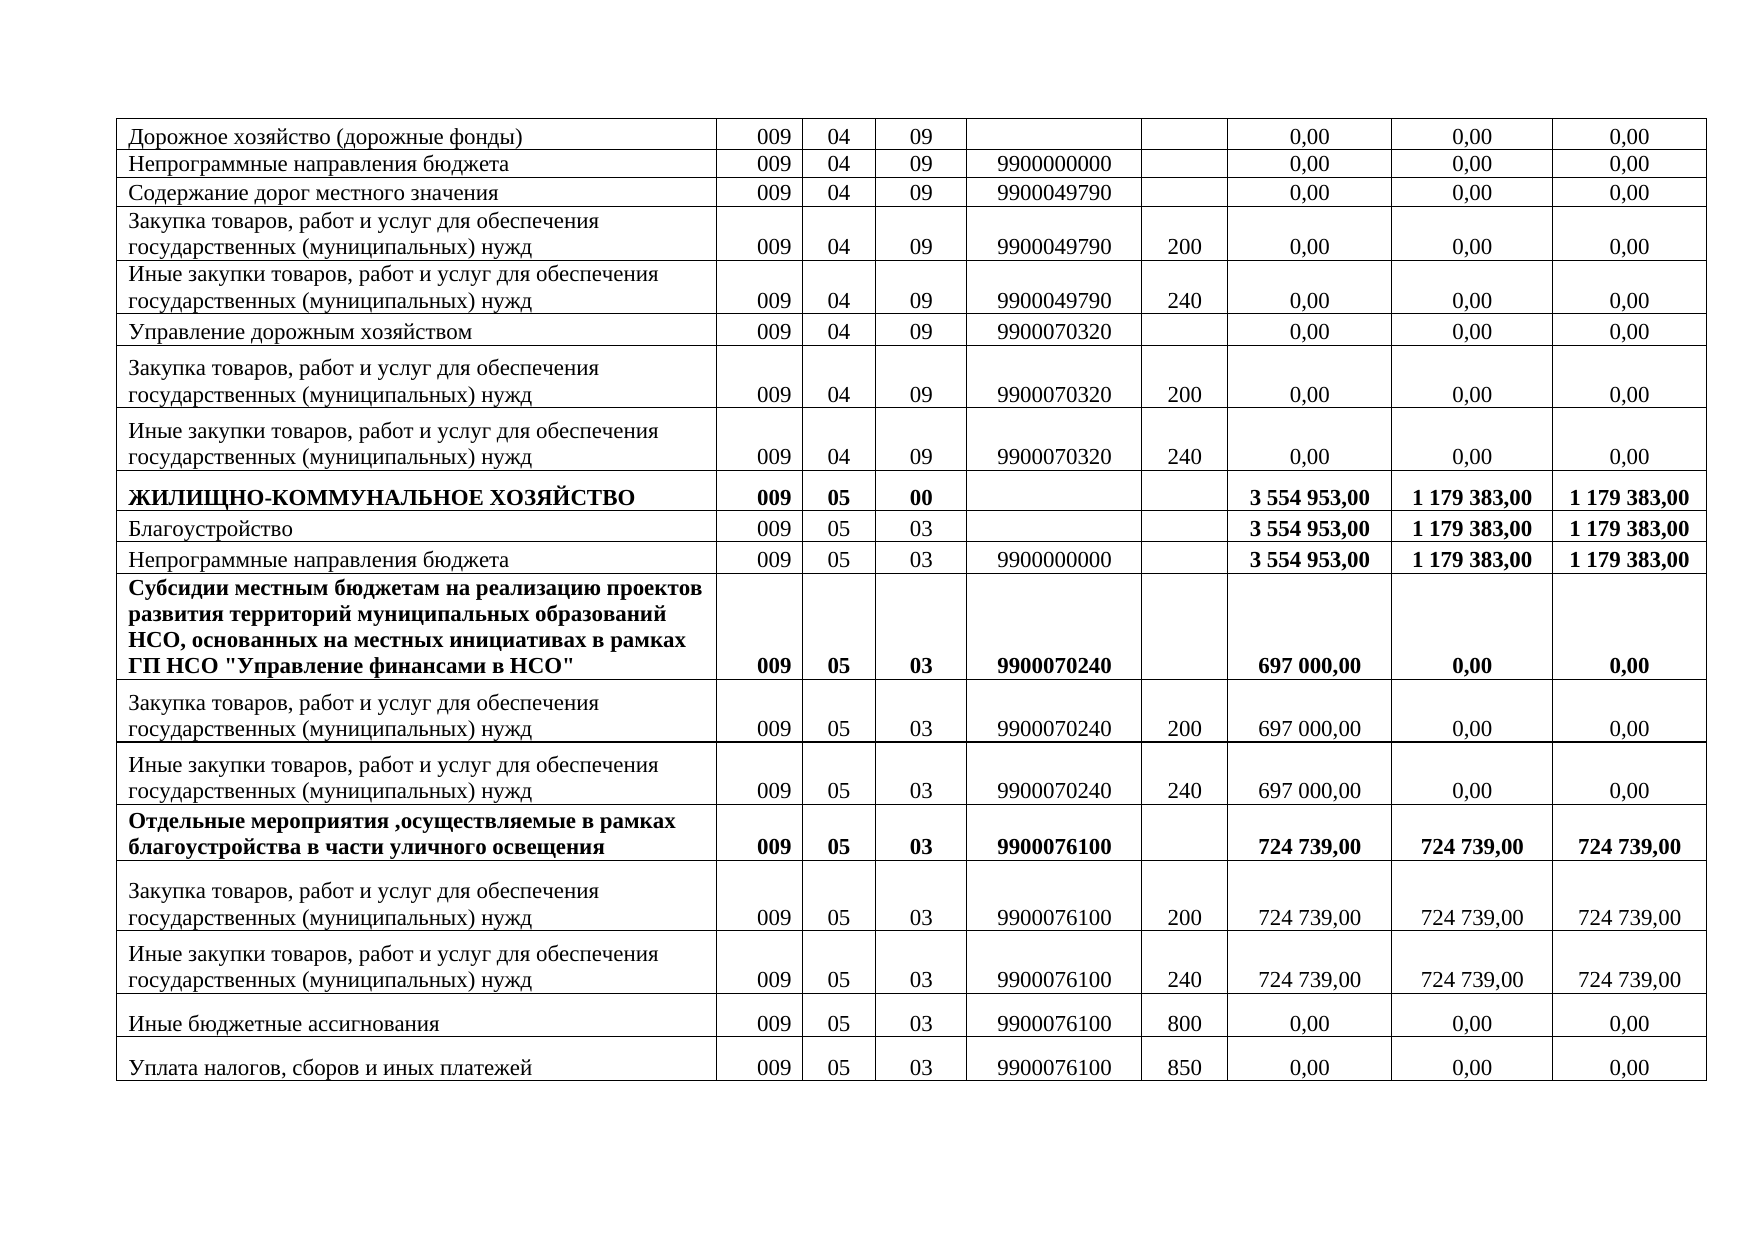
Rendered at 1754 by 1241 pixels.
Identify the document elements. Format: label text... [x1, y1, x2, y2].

table_cell 724 739,00 [1392, 805, 1552, 860]
table_cell 09 [876, 178, 966, 206]
table_cell 240 [1142, 743, 1227, 804]
table_cell 03 [876, 861, 966, 930]
table_cell 009 [717, 994, 802, 1036]
table_cell Закупка товаров, работ и услуг для обеспечения государственных (муниципальных) нужд [117, 207, 716, 259]
table_cell Благоустройство [117, 511, 716, 541]
table_cell 1 179 383,00 [1392, 542, 1552, 572]
table_cell [1142, 178, 1227, 206]
table_cell Иные закупки товаров, работ и услуг для обеспечения государственных (муниципальных) нужд [117, 261, 716, 313]
table_cell 0,00 [1553, 314, 1706, 344]
table_cell 09 [876, 207, 966, 259]
table_cell 9900000000 [967, 150, 1141, 177]
table_cell 0,00 [1553, 119, 1706, 149]
table_cell 09 [876, 346, 966, 407]
table_cell 04 [803, 261, 875, 313]
table_cell 3 554 953,00 [1228, 542, 1391, 572]
table_cell 9900076100 [967, 994, 1141, 1036]
table_cell 05 [803, 574, 875, 679]
table_cell 03 [876, 805, 966, 860]
table_cell Иные бюджетные ассигнования [117, 994, 716, 1036]
table_cell 9900070240 [967, 743, 1141, 804]
table_cell 009 [717, 150, 802, 177]
table_cell 0,00 [1553, 574, 1706, 679]
table_cell 9900049790 [967, 178, 1141, 206]
table_cell 03 [876, 680, 966, 741]
table_cell 05 [803, 743, 875, 804]
table_cell 00 [876, 471, 966, 510]
table_cell 9900070240 [967, 680, 1141, 741]
table_cell [1142, 314, 1227, 344]
table_cell 0,00 [1228, 346, 1391, 407]
table_cell 800 [1142, 994, 1227, 1036]
table_cell 0,00 [1553, 207, 1706, 259]
table_cell 9900070320 [967, 346, 1141, 407]
table_cell 05 [803, 931, 875, 992]
table_cell 009 [717, 805, 802, 860]
table_cell 009 [717, 178, 802, 206]
table_cell 697 000,00 [1228, 680, 1391, 741]
table_cell 04 [803, 150, 875, 177]
table_cell 009 [717, 207, 802, 259]
table_cell 009 [717, 346, 802, 407]
table_cell 05 [803, 994, 875, 1036]
table_cell 724 739,00 [1228, 861, 1391, 930]
table_cell 9900076100 [967, 861, 1141, 930]
table_cell Субсидии местным бюджетам на реализацию проектов развития территорий муниципальных образований НСО, основанных на местных инициативах в рамках ГП НСО "Управление финансами в НСО" [117, 574, 716, 679]
table_cell 0,00 [1228, 994, 1391, 1036]
table_cell 05 [803, 511, 875, 541]
table_cell 0,00 [1228, 261, 1391, 313]
table_cell [967, 119, 1141, 149]
table_cell 04 [803, 178, 875, 206]
table_cell 0,00 [1553, 680, 1706, 741]
table_cell 0,00 [1392, 743, 1552, 804]
table_cell Закупка товаров, работ и услуг для обеспечения государственных (муниципальных) нужд [117, 680, 716, 741]
table_cell 009 [717, 261, 802, 313]
table_cell [1142, 542, 1227, 572]
table_cell 03 [876, 511, 966, 541]
table_cell 009 [717, 314, 802, 344]
table_cell Дорожное хозяйство (дорожные фонды) [117, 119, 716, 149]
table_cell Иные закупки товаров, работ и услуг для обеспечения государственных (муниципальных) нужд [117, 408, 716, 469]
table_cell 009 [717, 542, 802, 572]
table_cell 009 [717, 471, 802, 510]
table_cell 09 [876, 408, 966, 469]
table_cell 3 554 953,00 [1228, 511, 1391, 541]
table_cell 009 [717, 511, 802, 541]
table_cell 05 [803, 471, 875, 510]
table_cell 0,00 [1392, 150, 1552, 177]
table_cell 3 554 953,00 [1228, 471, 1391, 510]
table_cell 9900076100 [967, 805, 1141, 860]
table_cell Иные закупки товаров, работ и услуг для обеспечения государственных (муниципальных) нужд [117, 743, 716, 804]
table_cell 09 [876, 119, 966, 149]
table_cell 1 179 383,00 [1392, 511, 1552, 541]
table_cell 05 [803, 861, 875, 930]
table_cell 05 [803, 680, 875, 741]
table_cell Непрограммные направления бюджета [117, 542, 716, 572]
table_cell 0,00 [1392, 574, 1552, 679]
table_cell [967, 511, 1141, 541]
table_cell [1142, 511, 1227, 541]
table_cell 04 [803, 408, 875, 469]
table_cell 724 739,00 [1392, 861, 1552, 930]
table_cell [967, 471, 1141, 510]
table_cell 0,00 [1392, 680, 1552, 741]
table_cell 009 [717, 931, 802, 992]
table_cell [1142, 574, 1227, 679]
table_cell 03 [876, 1037, 966, 1080]
table_cell 03 [876, 994, 966, 1036]
table_cell Закупка товаров, работ и услуг для обеспечения государственных (муниципальных) нужд [117, 346, 716, 407]
table_cell 724 739,00 [1228, 931, 1391, 992]
table_cell 200 [1142, 861, 1227, 930]
table_cell 0,00 [1392, 207, 1552, 259]
table_cell Уплата налогов, сборов и иных платежей [117, 1037, 716, 1080]
table_cell 009 [717, 408, 802, 469]
table_cell 9900000000 [967, 542, 1141, 572]
table_cell 0,00 [1553, 178, 1706, 206]
table_cell 0,00 [1228, 314, 1391, 344]
table_cell 04 [803, 207, 875, 259]
table_cell 009 [717, 119, 802, 149]
table_cell [1142, 150, 1227, 177]
table_cell Управление дорожным хозяйством [117, 314, 716, 344]
table_cell 04 [803, 119, 875, 149]
table_cell 200 [1142, 207, 1227, 259]
table_cell 1 179 383,00 [1553, 511, 1706, 541]
table_cell 0,00 [1553, 261, 1706, 313]
table_cell 0,00 [1392, 314, 1552, 344]
table_cell [1142, 119, 1227, 149]
table_cell 850 [1142, 1037, 1227, 1080]
table_cell 0,00 [1553, 994, 1706, 1036]
table_cell Закупка товаров, работ и услуг для обеспечения государственных (муниципальных) нужд [117, 861, 716, 930]
table_cell 1 179 383,00 [1553, 471, 1706, 510]
table_cell 09 [876, 150, 966, 177]
table_cell 697 000,00 [1228, 574, 1391, 679]
table_cell 0,00 [1392, 1037, 1552, 1080]
table_cell 240 [1142, 408, 1227, 469]
table_cell 0,00 [1392, 346, 1552, 407]
table_cell 0,00 [1553, 408, 1706, 469]
table_cell 9900070320 [967, 314, 1141, 344]
table_cell 724 739,00 [1228, 805, 1391, 860]
table_cell 03 [876, 574, 966, 679]
table_cell 724 739,00 [1553, 931, 1706, 992]
table_cell 1 179 383,00 [1553, 542, 1706, 572]
table_cell 009 [717, 743, 802, 804]
table_cell 697 000,00 [1228, 743, 1391, 804]
table_cell Содержание дорог местного значения [117, 178, 716, 206]
table_cell 0,00 [1228, 150, 1391, 177]
table_cell 0,00 [1553, 150, 1706, 177]
table_cell [1142, 471, 1227, 510]
table_cell 04 [803, 314, 875, 344]
table_cell ЖИЛИЩНО-КОММУНАЛЬНОЕ ХОЗЯЙСТВО [117, 471, 716, 510]
table_cell Отдельные мероприятия ,осуществляемые в рамках благоустройства в части уличного освещения [117, 805, 716, 860]
table_cell 9900070240 [967, 574, 1141, 679]
table_cell 200 [1142, 346, 1227, 407]
table_cell Непрограммные направления бюджета [117, 150, 716, 177]
table_cell 240 [1142, 931, 1227, 992]
table_cell 009 [717, 1037, 802, 1080]
table_cell 05 [803, 805, 875, 860]
table_cell 04 [803, 346, 875, 407]
table_cell 0,00 [1228, 178, 1391, 206]
table_cell 0,00 [1228, 408, 1391, 469]
table_cell 724 739,00 [1392, 931, 1552, 992]
table_cell 1 179 383,00 [1392, 471, 1552, 510]
table_cell 09 [876, 314, 966, 344]
table_cell 0,00 [1228, 1037, 1391, 1080]
table_cell 009 [717, 680, 802, 741]
table_cell 009 [717, 861, 802, 930]
table_cell 0,00 [1392, 119, 1552, 149]
table_cell 0,00 [1553, 1037, 1706, 1080]
table_cell 200 [1142, 680, 1227, 741]
table_cell 9900070320 [967, 408, 1141, 469]
table_cell [1142, 805, 1227, 860]
table_cell 03 [876, 743, 966, 804]
table_cell 0,00 [1392, 994, 1552, 1036]
table_cell 03 [876, 931, 966, 992]
table_cell 0,00 [1392, 261, 1552, 313]
table_cell 05 [803, 1037, 875, 1080]
table_cell Иные закупки товаров, работ и услуг для обеспечения государственных (муниципальных) нужд [117, 931, 716, 992]
table_cell 09 [876, 261, 966, 313]
table_cell 03 [876, 542, 966, 572]
table_cell 9900049790 [967, 207, 1141, 259]
table_cell 9900076100 [967, 1037, 1141, 1080]
table_cell 9900076100 [967, 931, 1141, 992]
table_cell 9900049790 [967, 261, 1141, 313]
table_cell 0,00 [1228, 119, 1391, 149]
table_cell 724 739,00 [1553, 861, 1706, 930]
table_cell 724 739,00 [1553, 805, 1706, 860]
table_cell 0,00 [1392, 178, 1552, 206]
table_cell 0,00 [1553, 743, 1706, 804]
table_cell 0,00 [1392, 408, 1552, 469]
table_cell 0,00 [1553, 346, 1706, 407]
table_cell 009 [717, 574, 802, 679]
table_cell 0,00 [1228, 207, 1391, 259]
table_cell 240 [1142, 261, 1227, 313]
table_cell 05 [803, 542, 875, 572]
